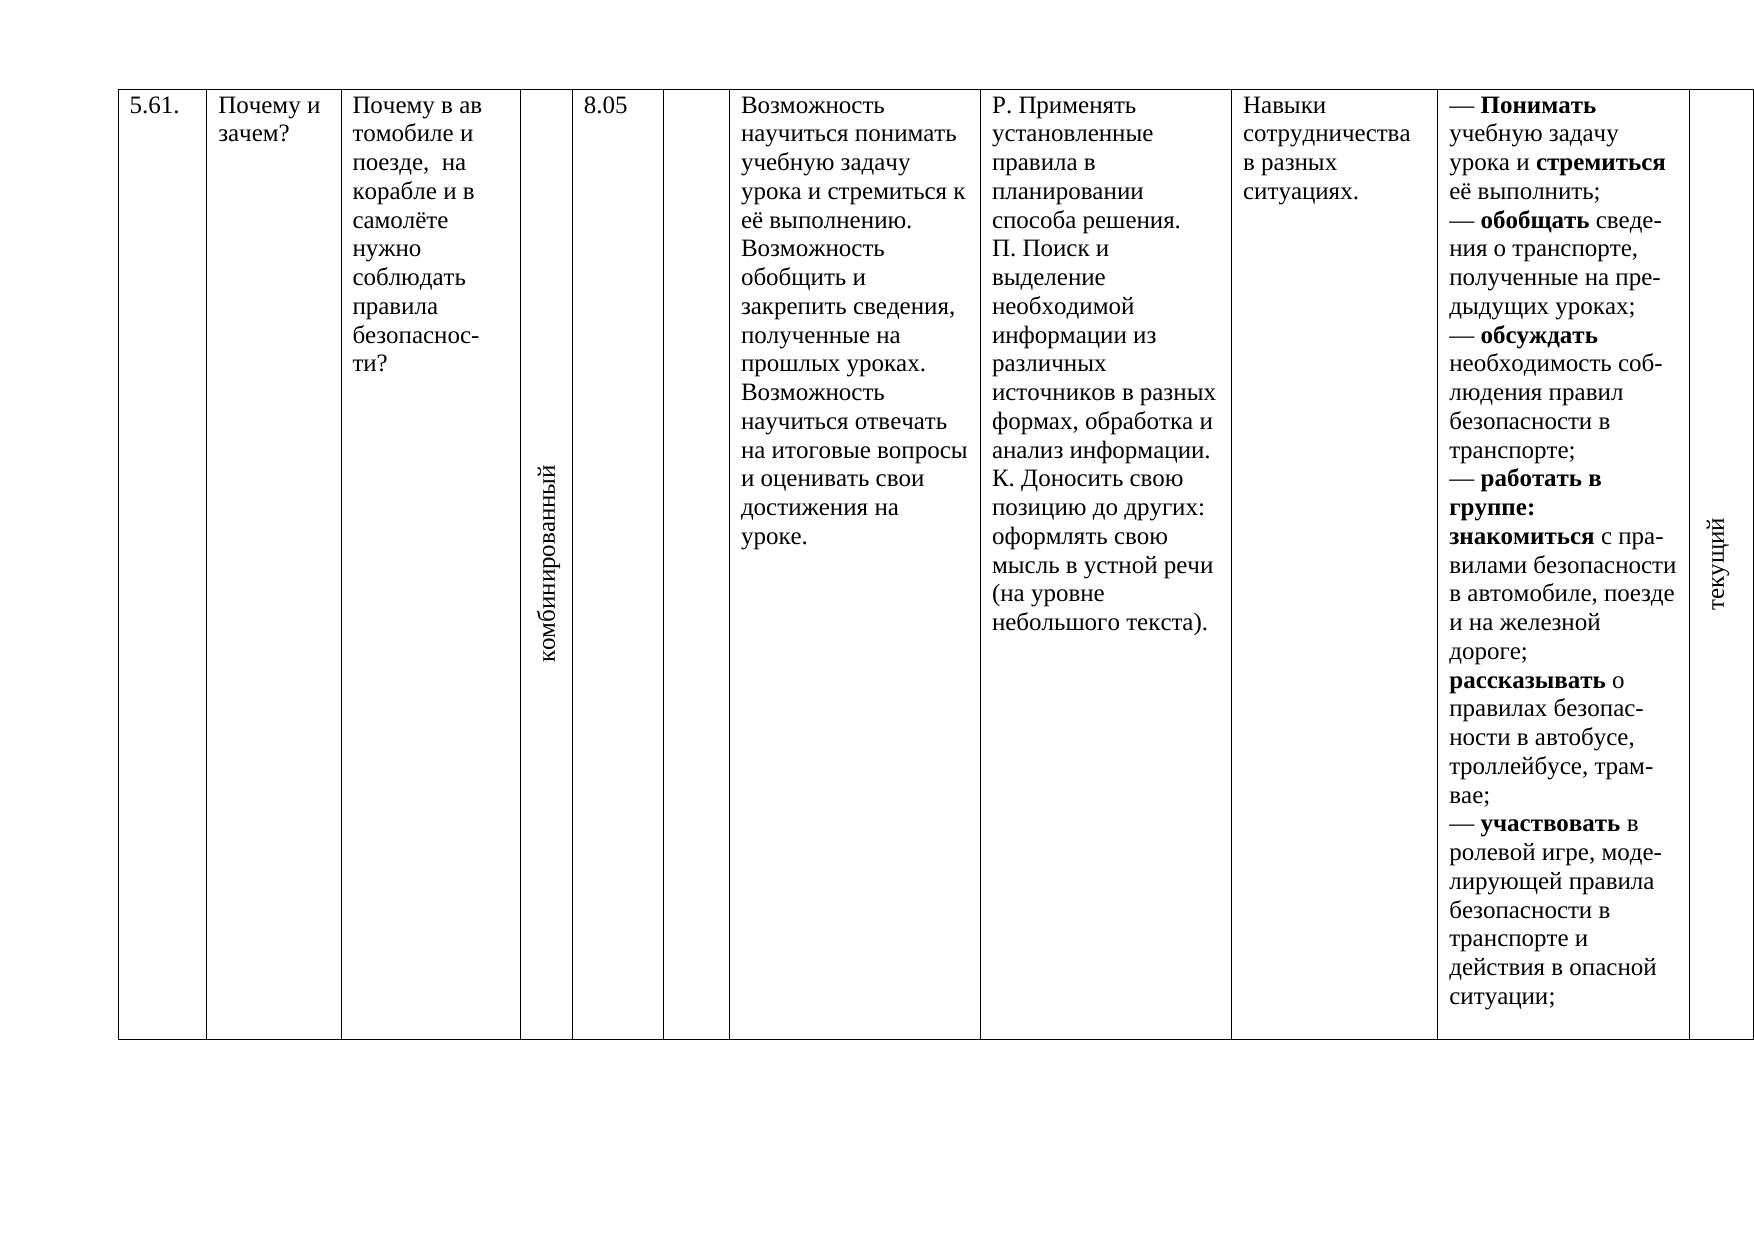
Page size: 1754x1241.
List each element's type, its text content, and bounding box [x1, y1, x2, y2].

table_cell [664, 90, 729, 1038]
table_cell текущий [1690, 90, 1753, 1038]
table_cell комбинированный [521, 90, 572, 1038]
table_cell Почему и зачем? [207, 90, 341, 1038]
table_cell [1232, 90, 1437, 1038]
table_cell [981, 90, 1231, 1038]
table_cell 8.05 [573, 90, 663, 1038]
table_cell — Понимать учебную задачу урока и стремиться её выполнить; — обобщать сведе-ния о транспорте, полученные на пре-дыдущих уроках; — обсуждать необходимость соб-людения правил безопасности в транспорте; — работать в группе: знакомиться с правилами безопасности в автомобиле, поезде и на железной дороге; рассказывать о правилах безопас-ности в автобусе, троллейбусе, трамвае; — участвовать в ролевой игре, моде-лирующей правила безопасности в транспорте и действия в опасной ситуации; [1438, 90, 1689, 1038]
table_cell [730, 90, 980, 1038]
table_cell Почему в ав томобиле и поезде, на корабле и в самолёте нужно соблюдать правила безопаснос-ти? [342, 90, 520, 1038]
table_cell 5.61. [119, 90, 206, 1038]
